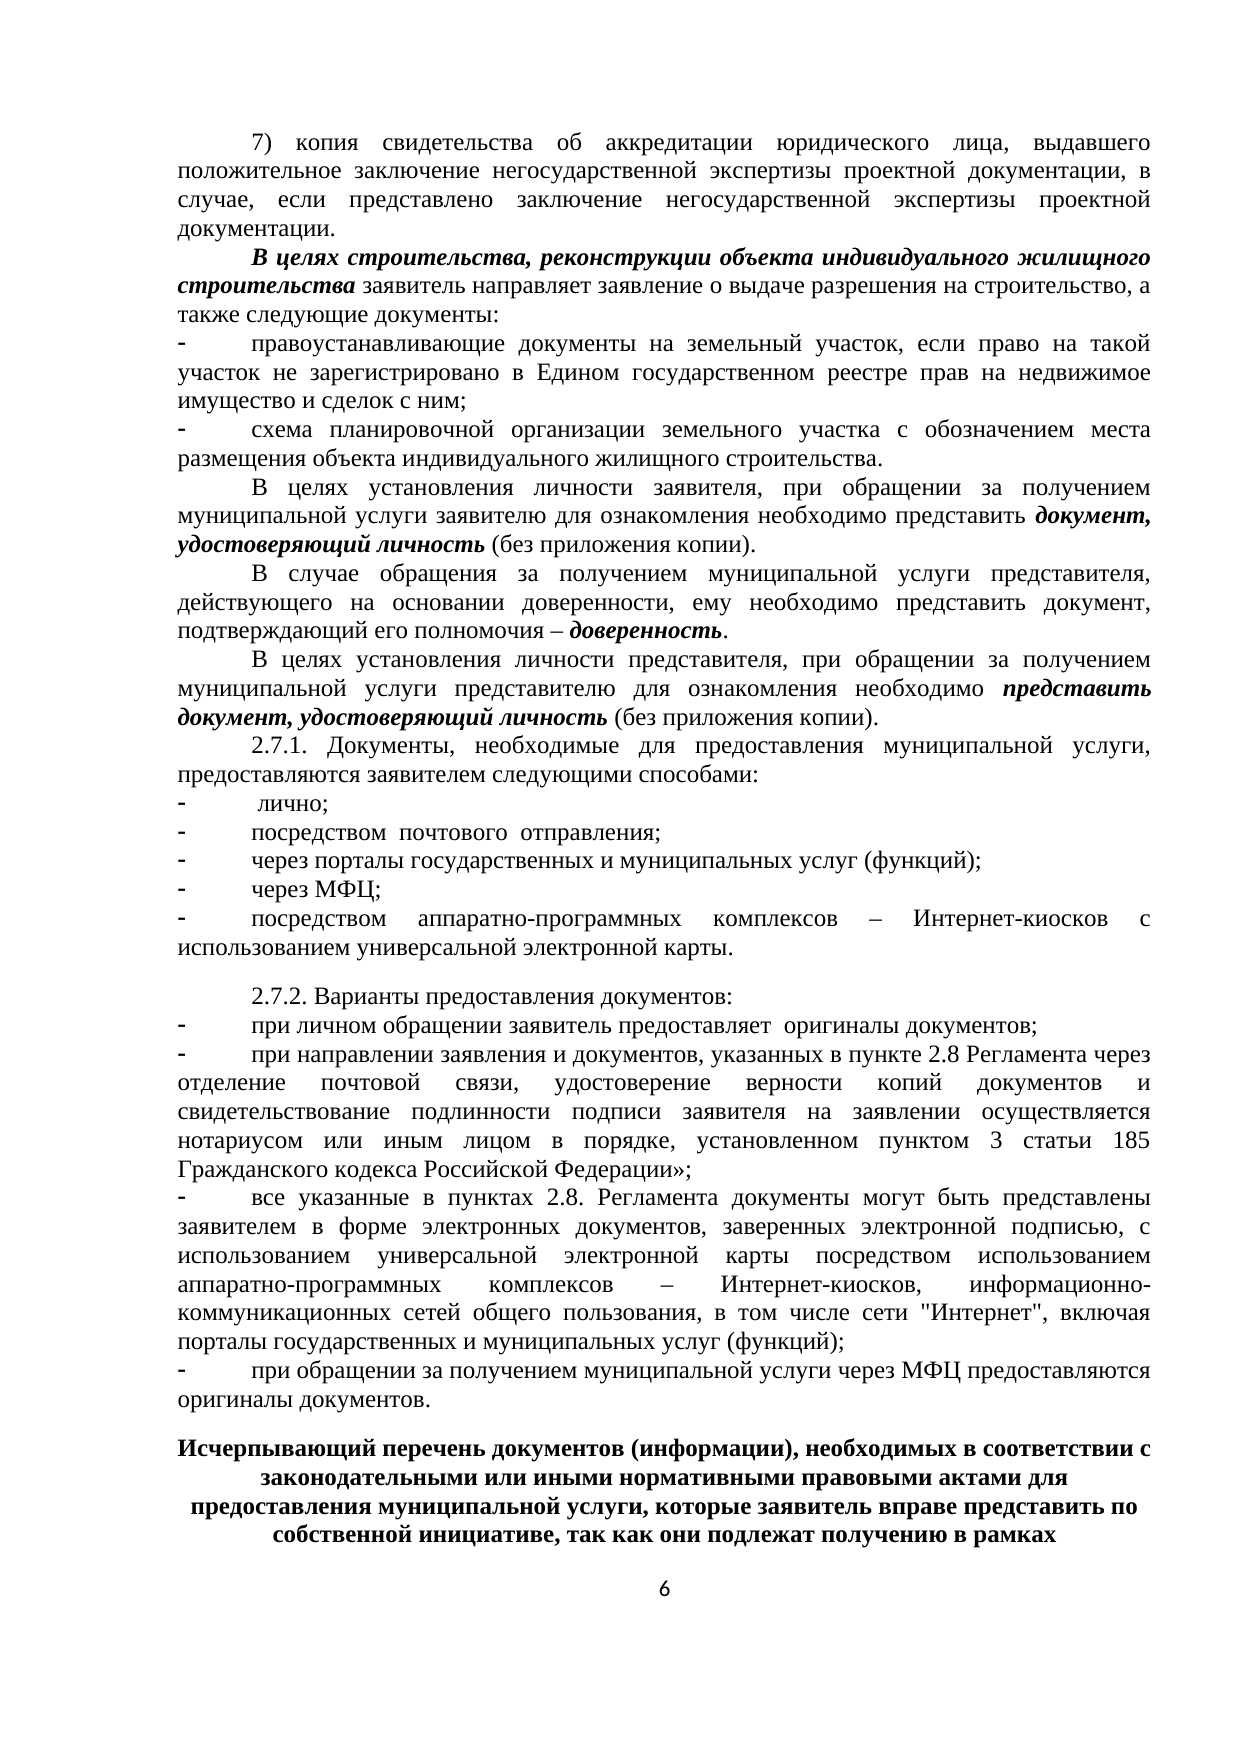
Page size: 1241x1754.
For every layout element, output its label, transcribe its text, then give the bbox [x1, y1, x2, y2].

list схема планировочной организации земельного участка с обозначением места размещения объекта индивидуального жилищного строительства. [177, 414, 1152, 472]
text 7) копия свидетельства об аккредитации юридического лица, выдавшего положительное заключение негосударственной экспертизы проектной документации, в случае, если представлено заключение негосударственной экспертизы проектной документации. [177, 127, 1152, 242]
text 2.7.2. Варианты предоставления документов: [177, 981, 1152, 1010]
list посредством почтового отправления; [177, 817, 1152, 845]
list все указанные в пунктах 2.8. Регламента документы могут быть представлены заявителем в форме электронных документов, заверенных электронной подписью, с использованием универсальной электронной карты посредством использованием аппаратно-программных комплексов – Интернет-киосков, информационно-коммуникационных сетей общего пользования, в том числе сети "Интернет", включая порталы государственных и муниципальных услуг (функций); [177, 1182, 1152, 1355]
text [177, 1433, 1152, 1548]
list через порталы государственных и муниципальных услуг (функций); [177, 845, 1152, 874]
list при обращении за получением муниципальной услуги через МФЦ предоставляются оригиналы документов. [177, 1355, 1152, 1412]
list лично; [177, 788, 1152, 817]
text В случае обращения за получением муниципальной услуги представителя, действующего на основании доверенности, ему необходимо представить документ, подтверждающий его полномочия – доверенность. [177, 558, 1152, 644]
text В целях установления личности заявителя, при обращении за получением муниципальной услуги заявителю для ознакомления необходимо представить документ, удостоверяющий личность (без приложения копии). [177, 472, 1152, 558]
list правоустанавливающие документы на земельный участок, если право на такой участок не зарегистрировано в Едином государственном реестре прав на недвижимое имущество и сделок с ним; [177, 328, 1152, 414]
text В целях строительства, реконструкции объекта индивидуального жилищного строительства заявитель направляет заявление о выдаче разрешения на строительство, а также следующие документы: [177, 242, 1152, 328]
list при личном обращении заявитель предоставляет оригиналы документов; [177, 1010, 1152, 1039]
list посредством аппаратно-программных комплексов – Интернет-киосков с использованием универсальной электронной карты. [177, 903, 1152, 960]
text 2.7.1. Документы, необходимые для предоставления муниципальной услуги, предоставляются заявителем следующими способами: [177, 730, 1152, 788]
list через МФЦ; [177, 874, 1152, 903]
text В целях установления личности представителя, при обращении за получением муниципальной услуги представителю для ознакомления необходимо представить документ, удостоверяющий личность (без приложения копии). [177, 644, 1152, 730]
list при направлении заявления и документов, указанных в пункте 2.8 Регламента через отделение почтовой связи, удостоверение верности копий документов и свидетельствование подлинности подписи заявителя на заявлении осуществляется нотариусом или иным лицом в порядке, установленном пунктом 3 статьи 185 Гражданского кодекса Российской Федерации»; [177, 1039, 1152, 1182]
